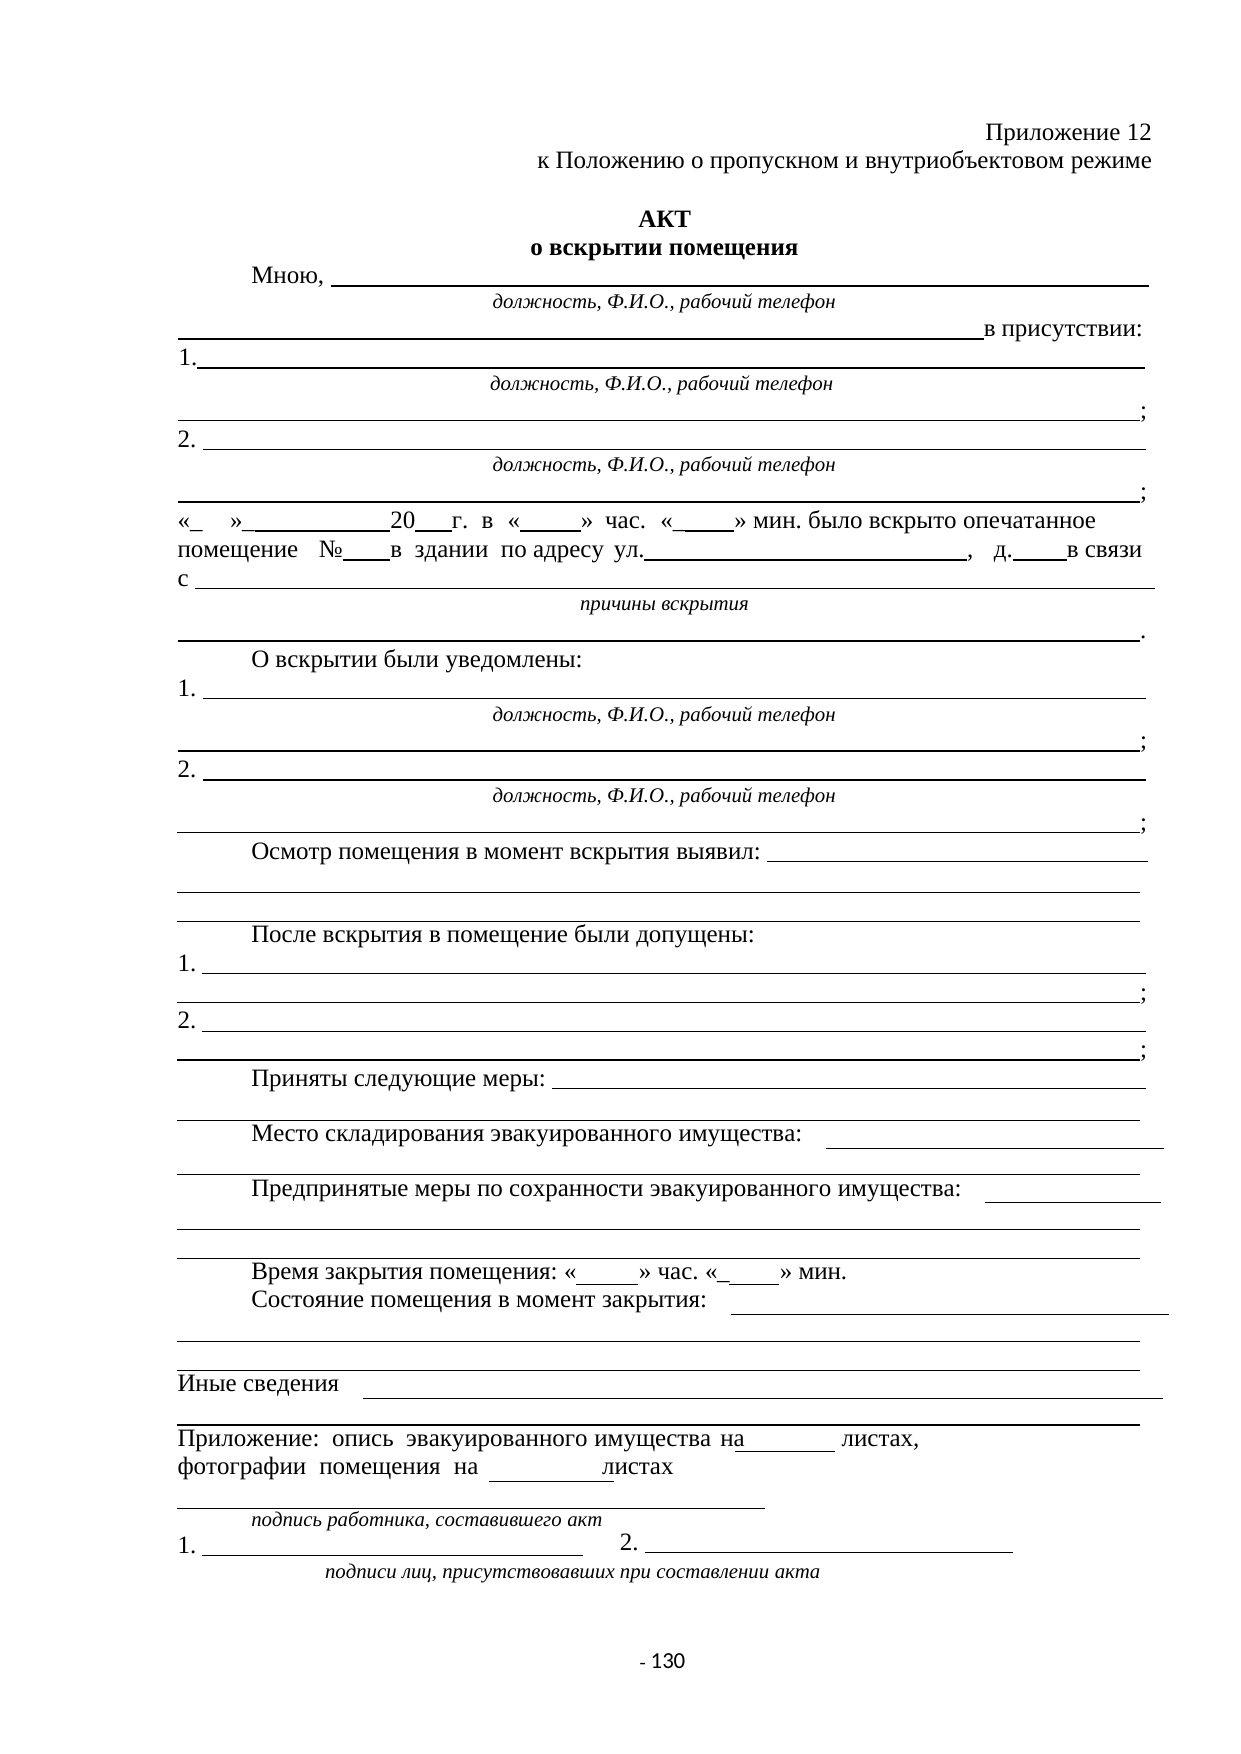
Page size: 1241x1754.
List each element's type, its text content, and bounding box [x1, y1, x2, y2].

text о вскрытии помещения [306, 232, 1022, 261]
text причины вскрытия [306, 592, 1022, 616]
text фотографии помещения на листах [177, 1451, 1167, 1480]
text 1. [177, 948, 1167, 977]
text 2. [619, 1527, 1167, 1556]
text 2. [160, 424, 1163, 452]
text Место складирования эвакуированного имущества: [251, 1118, 1167, 1146]
text ; Приняты следующие меры: [177, 1034, 1147, 1092]
text ; [160, 726, 1164, 754]
text 1. [160, 673, 1163, 702]
text Иные сведения [177, 1365, 1167, 1397]
text ; Осмотр помещения в момент вскрытия выявил: [177, 807, 1148, 864]
text Предпринятые меры по сохранности эвакуированного имущества: [251, 1172, 1167, 1201]
text «_ »_ 20 г. в « » час. «_ » мин. было вскрыто опечатанное помещение № в здании по адресу ул. , д. в связи с [177, 505, 1151, 592]
text АКТ [307, 204, 1022, 232]
text 1. [177, 1530, 603, 1559]
text должность, Ф.И.О., рабочий телефон [306, 289, 1022, 313]
text ; [160, 477, 1164, 505]
text » мин. [779, 1253, 1167, 1284]
text должность, Ф.И.О., рабочий телефон [306, 783, 1022, 807]
text Состояние помещения в момент закрытия: [251, 1284, 1167, 1313]
text ; [160, 395, 1164, 424]
text После вскрытия в помещение были допущены: [251, 916, 1167, 948]
text О вскрытии были уведомлены: [251, 644, 1167, 673]
text должность, Ф.И.О., рабочий телефон [306, 453, 1022, 477]
text подпись работника, составившего акт [251, 1506, 603, 1530]
text подписи лиц, присутствовавших при составлении акта [325, 1559, 1167, 1583]
text Приложение 12 к Положению о пропускном и внутриобъектовом режиме [537, 117, 1153, 174]
text Время закрытия помещения: « [251, 1253, 578, 1284]
text в присутствии: 1. должность, Ф.И.О., рабочий телефон [175, 313, 1146, 395]
text должность, Ф.И.О., рабочий телефон [306, 702, 1022, 726]
text . [160, 616, 1163, 644]
text » час. «_ [639, 1253, 730, 1284]
text 2. [177, 1006, 1167, 1034]
text 2. [160, 754, 1163, 783]
text ; [177, 977, 1167, 1006]
text Приложение: опись эвакуированного имущества на листах, [177, 1423, 1167, 1451]
text Мною, [251, 261, 1167, 289]
